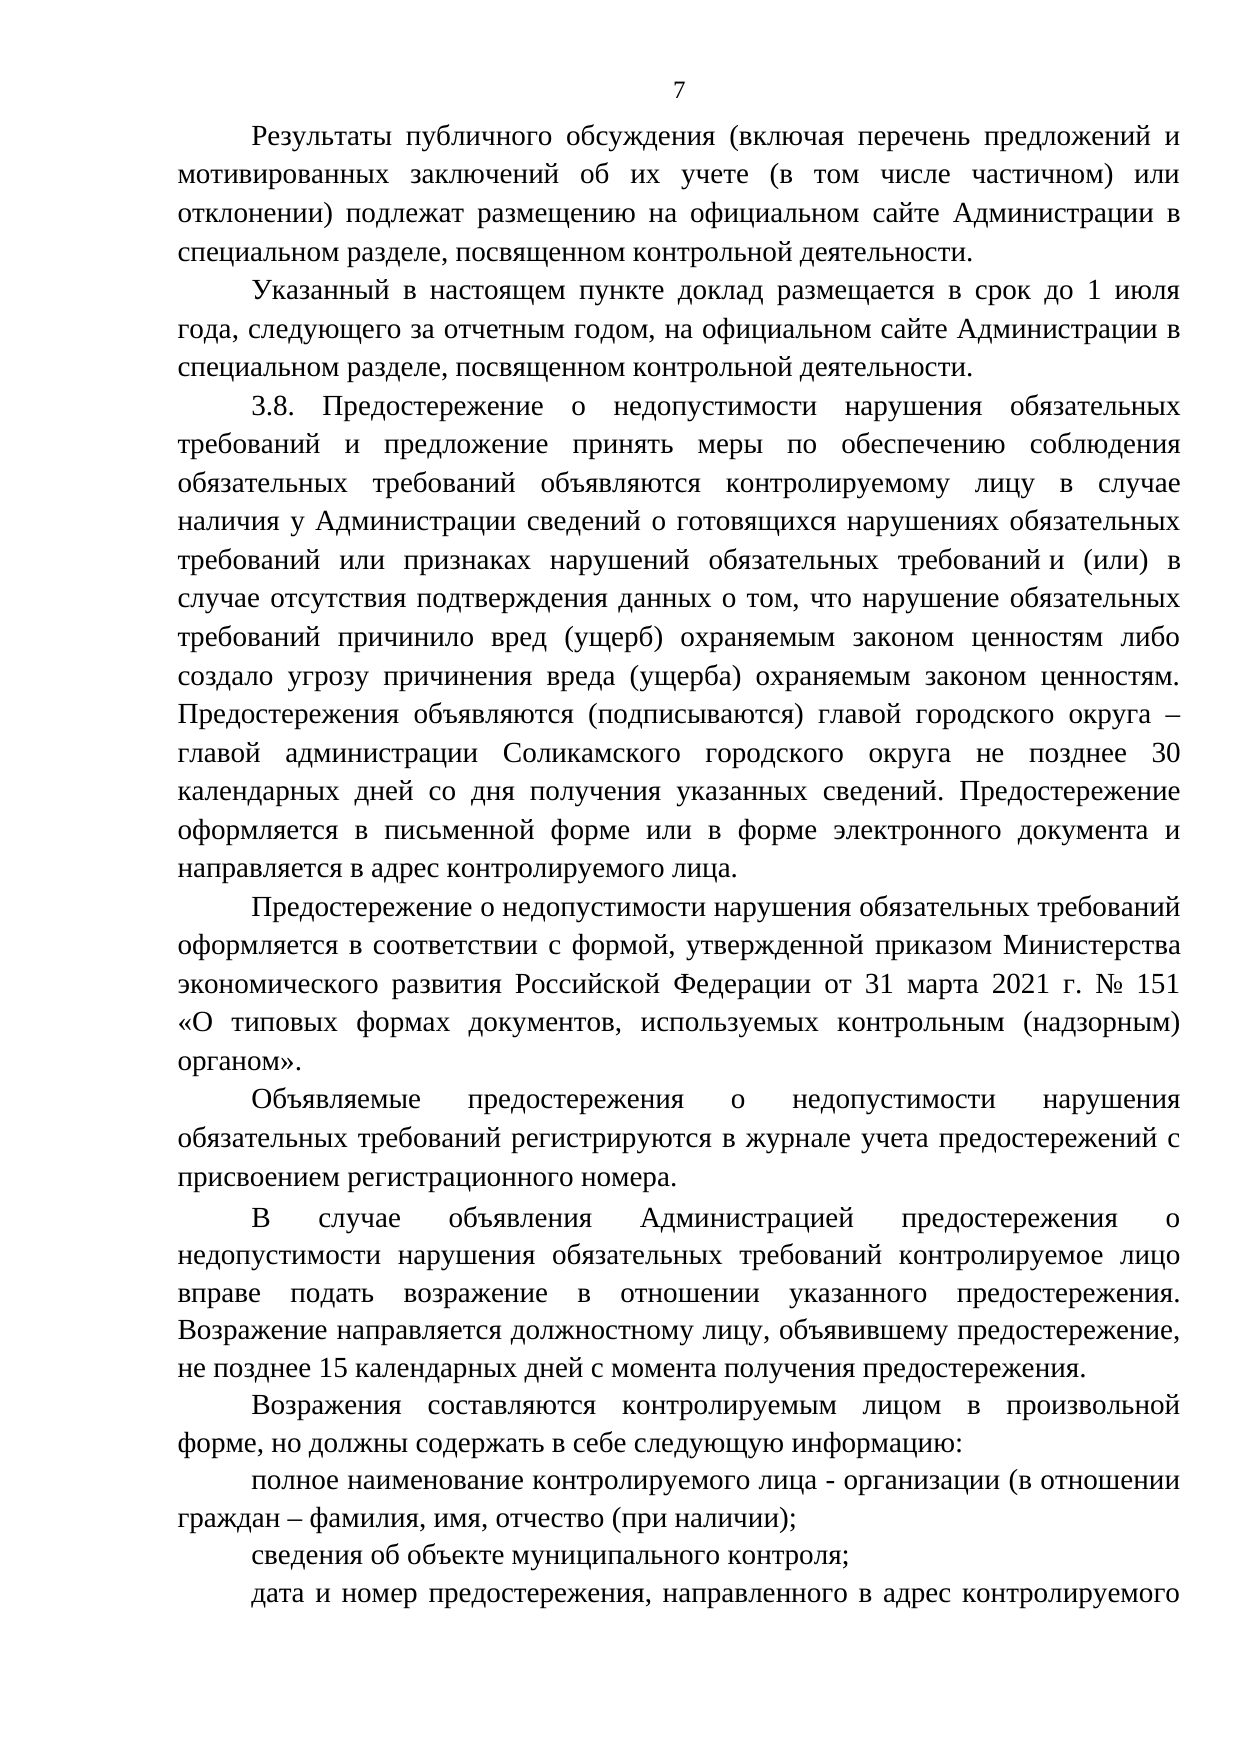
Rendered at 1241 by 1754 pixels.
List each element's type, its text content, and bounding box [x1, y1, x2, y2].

text Объявляемые предостережения о недопустимости нарушения обязательных требований регистрируются в журнале учета предостережений с присвоением регистрационного номера. [177, 1082, 1181, 1192]
text Результаты публичного обсуждения (включая перечень предложений и мотивированных заключений об их учете (в том числе частичном) или отклонении) подлежат размещению на официальном сайте Администрации в специальном разделе, посвященном контрольной деятельности. [177, 118, 1181, 267]
title Возражения составляются контролируемым лицом в произвольной форме, но должны содержать в себе следующую информацию: [177, 1385, 1181, 1460]
text 3.8. Предостережение о недопустимости нарушения обязательных требований и предложение принять меры по обеспечению соблюдения обязательных требований объявляются контролируемому лицу в случае наличия у Администрации сведений о готовящихся нарушениях обязательных требований или признаках нарушений обязательных требований и (или) в случае отсутствия подтверждения данных о том, что нарушение обязательных требований причинило вред (ущерб) охраняемым законом ценностям либо создало угрозу причинения вреда (ущерба) охраняемым законом ценностям. Предостережения объявляются (подписываются) главой городского округа – главой администрации Соликамского городского округа не позднее 30 календарных дней со дня получения указанных сведений. Предостережение оформляется в письменной форме или в форме электронного документа и направляется в адрес контролируемого лица. [177, 388, 1181, 884]
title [177, 1572, 1181, 1610]
title сведения об объекте муниципального контроля; [177, 1535, 1181, 1572]
text Предостережение о недопустимости нарушения обязательных требований оформляется в соответствии с формой, утвержденной приказом Министерства экономического развития Российской Федерации от 31 марта 2021 г. № 151 «О типовых формах документов, используемых контрольным (надзорным) органом». [177, 1038, 1181, 1077]
title В случае объявления Администрацией предостережения о недопустимости нарушения обязательных требований контролируемое лицо вправе подать возражение в отношении указанного предостережения. Возражение направляется должностному лицу, объявившему предостережение, не позднее 15 календарных дней с момента получения предостережения. [177, 1197, 1181, 1385]
text Указанный в настоящем пункте доклад размещается в срок до 1 июля года, следующего за отчетным годом, на официальном сайте Администрации в специальном разделе, посвященном контрольной деятельности. [177, 272, 1181, 383]
title полное наименование контролируемого лица - организации (в отношении граждан – фамилия, имя, отчество (при наличии); [177, 1460, 1181, 1535]
text Предостережение о недопустимости нарушения обязательных требований оформляется в соответствии с формой, утвержденной приказом Министерства экономического развития Российской Федерации от 31 марта 2021 г. № 151 «О типовых формах документов, используемых контрольным (надзорным) органом». [177, 889, 1181, 966]
